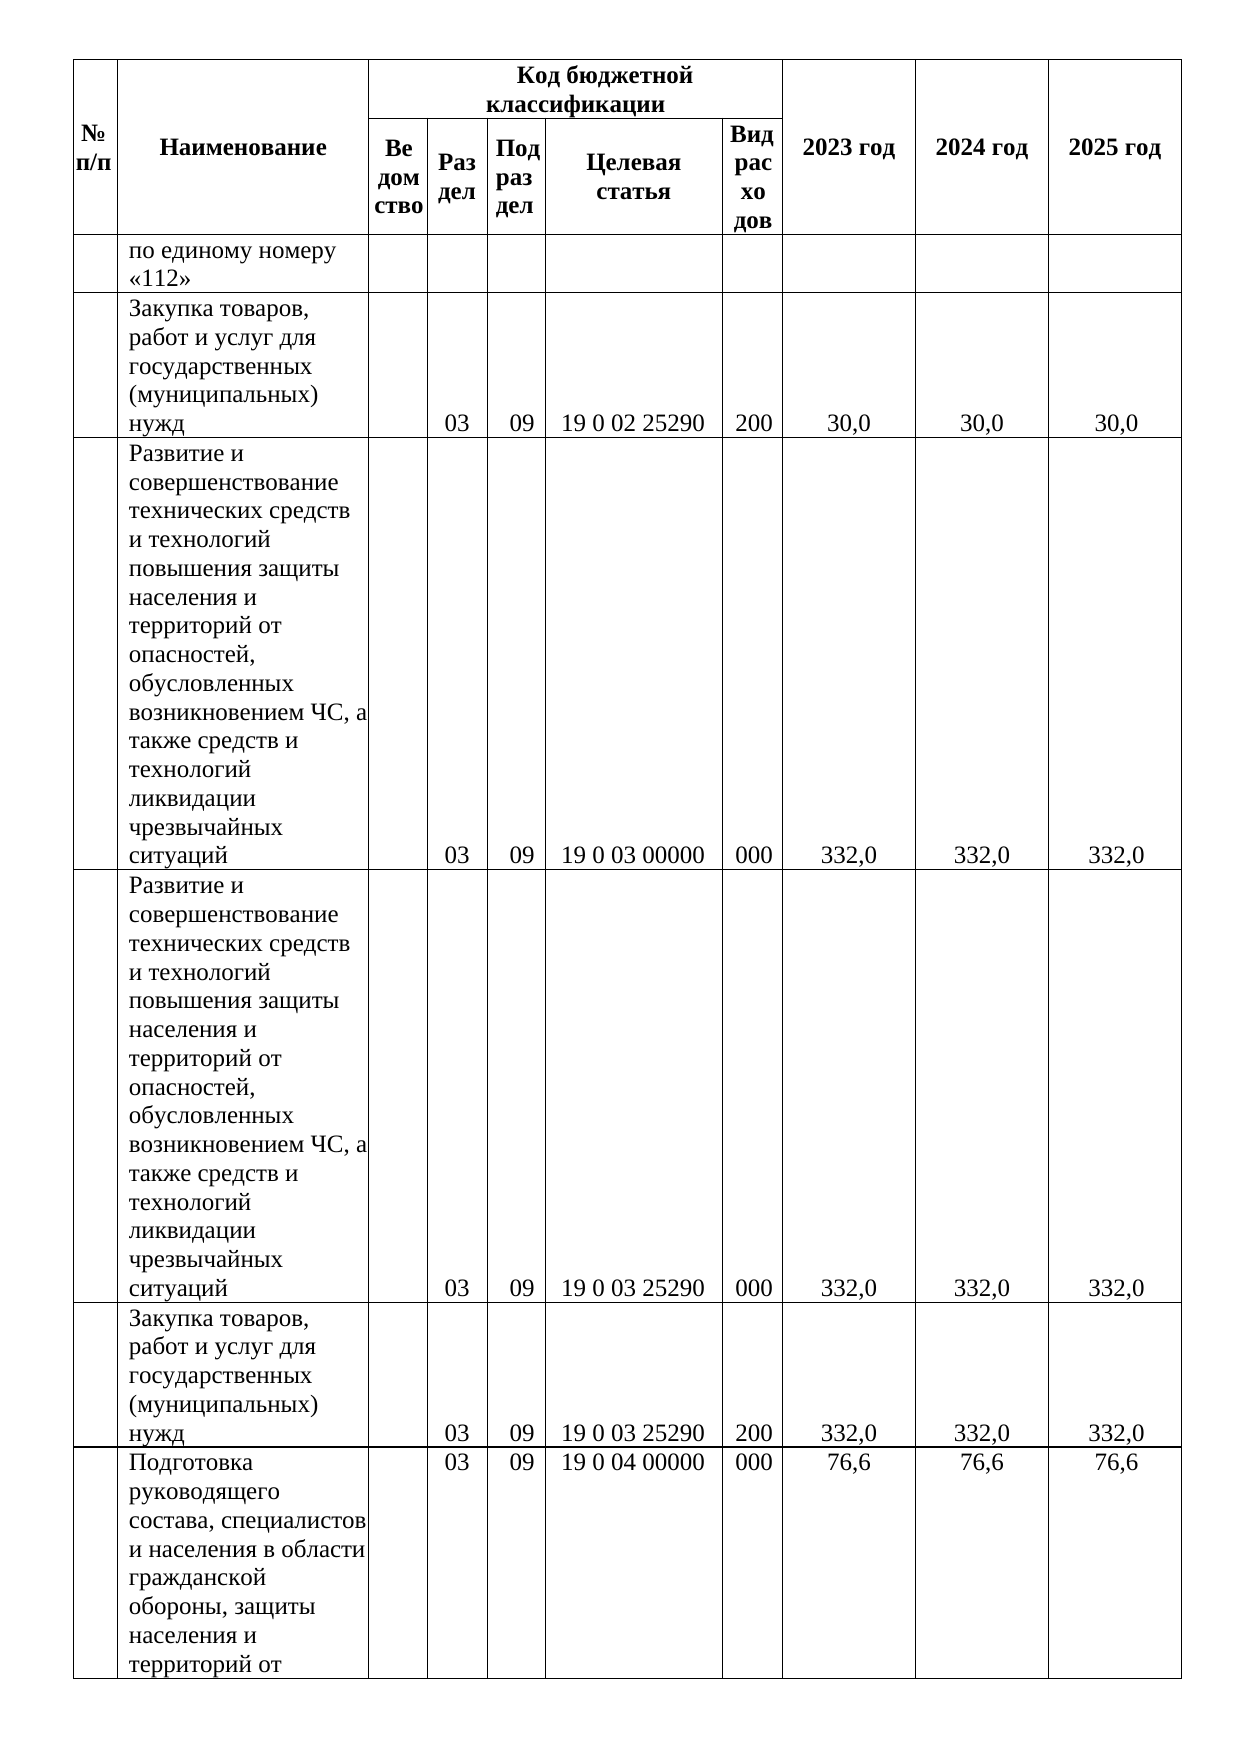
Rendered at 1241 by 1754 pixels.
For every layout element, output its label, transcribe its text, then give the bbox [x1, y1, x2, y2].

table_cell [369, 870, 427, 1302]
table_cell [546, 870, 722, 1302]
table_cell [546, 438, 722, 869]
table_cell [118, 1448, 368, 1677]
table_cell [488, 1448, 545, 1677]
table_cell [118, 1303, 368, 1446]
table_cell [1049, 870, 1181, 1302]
table_cell Раз дел [428, 119, 487, 234]
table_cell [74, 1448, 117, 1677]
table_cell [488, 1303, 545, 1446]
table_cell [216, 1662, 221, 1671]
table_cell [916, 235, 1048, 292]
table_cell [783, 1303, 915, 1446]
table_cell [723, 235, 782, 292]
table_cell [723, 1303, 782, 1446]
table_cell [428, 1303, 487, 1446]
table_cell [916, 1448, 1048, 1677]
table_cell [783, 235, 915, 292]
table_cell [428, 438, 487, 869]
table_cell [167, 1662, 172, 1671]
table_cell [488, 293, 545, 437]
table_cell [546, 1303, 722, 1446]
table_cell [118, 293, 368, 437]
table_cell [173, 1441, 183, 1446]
table_cell Под раз дел [488, 119, 545, 234]
table_header 2025 год [1049, 60, 1181, 234]
table_header Наименование [118, 60, 368, 234]
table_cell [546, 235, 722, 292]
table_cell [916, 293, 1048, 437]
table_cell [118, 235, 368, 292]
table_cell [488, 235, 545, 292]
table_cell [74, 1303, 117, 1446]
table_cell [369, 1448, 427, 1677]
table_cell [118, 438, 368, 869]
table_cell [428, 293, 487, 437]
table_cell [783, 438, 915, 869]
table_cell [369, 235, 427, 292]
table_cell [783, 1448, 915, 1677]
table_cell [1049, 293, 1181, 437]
table_header 2024 год [916, 60, 1048, 234]
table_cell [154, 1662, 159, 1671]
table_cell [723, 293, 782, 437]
table_header Код бюджетной классификации [369, 60, 782, 118]
table_header № п/п [74, 60, 117, 234]
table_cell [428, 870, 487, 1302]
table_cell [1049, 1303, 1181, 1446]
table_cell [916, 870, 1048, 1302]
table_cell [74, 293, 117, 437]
table_cell Целевая статья [546, 119, 722, 234]
table_cell Ве дом ство [369, 119, 427, 234]
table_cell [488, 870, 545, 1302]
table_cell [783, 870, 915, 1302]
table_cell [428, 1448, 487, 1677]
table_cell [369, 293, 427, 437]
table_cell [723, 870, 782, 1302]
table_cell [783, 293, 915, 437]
table_cell Вид рас хо дов [723, 119, 782, 234]
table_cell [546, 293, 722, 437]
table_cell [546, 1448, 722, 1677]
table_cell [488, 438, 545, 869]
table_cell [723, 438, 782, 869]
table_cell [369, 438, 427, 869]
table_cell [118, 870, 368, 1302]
table_header 2023 год [783, 60, 915, 234]
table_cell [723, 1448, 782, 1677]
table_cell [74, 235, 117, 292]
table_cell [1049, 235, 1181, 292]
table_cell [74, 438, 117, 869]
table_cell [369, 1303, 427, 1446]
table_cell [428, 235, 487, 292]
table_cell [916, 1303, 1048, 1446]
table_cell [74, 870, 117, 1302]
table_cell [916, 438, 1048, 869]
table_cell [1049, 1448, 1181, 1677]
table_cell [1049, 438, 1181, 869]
